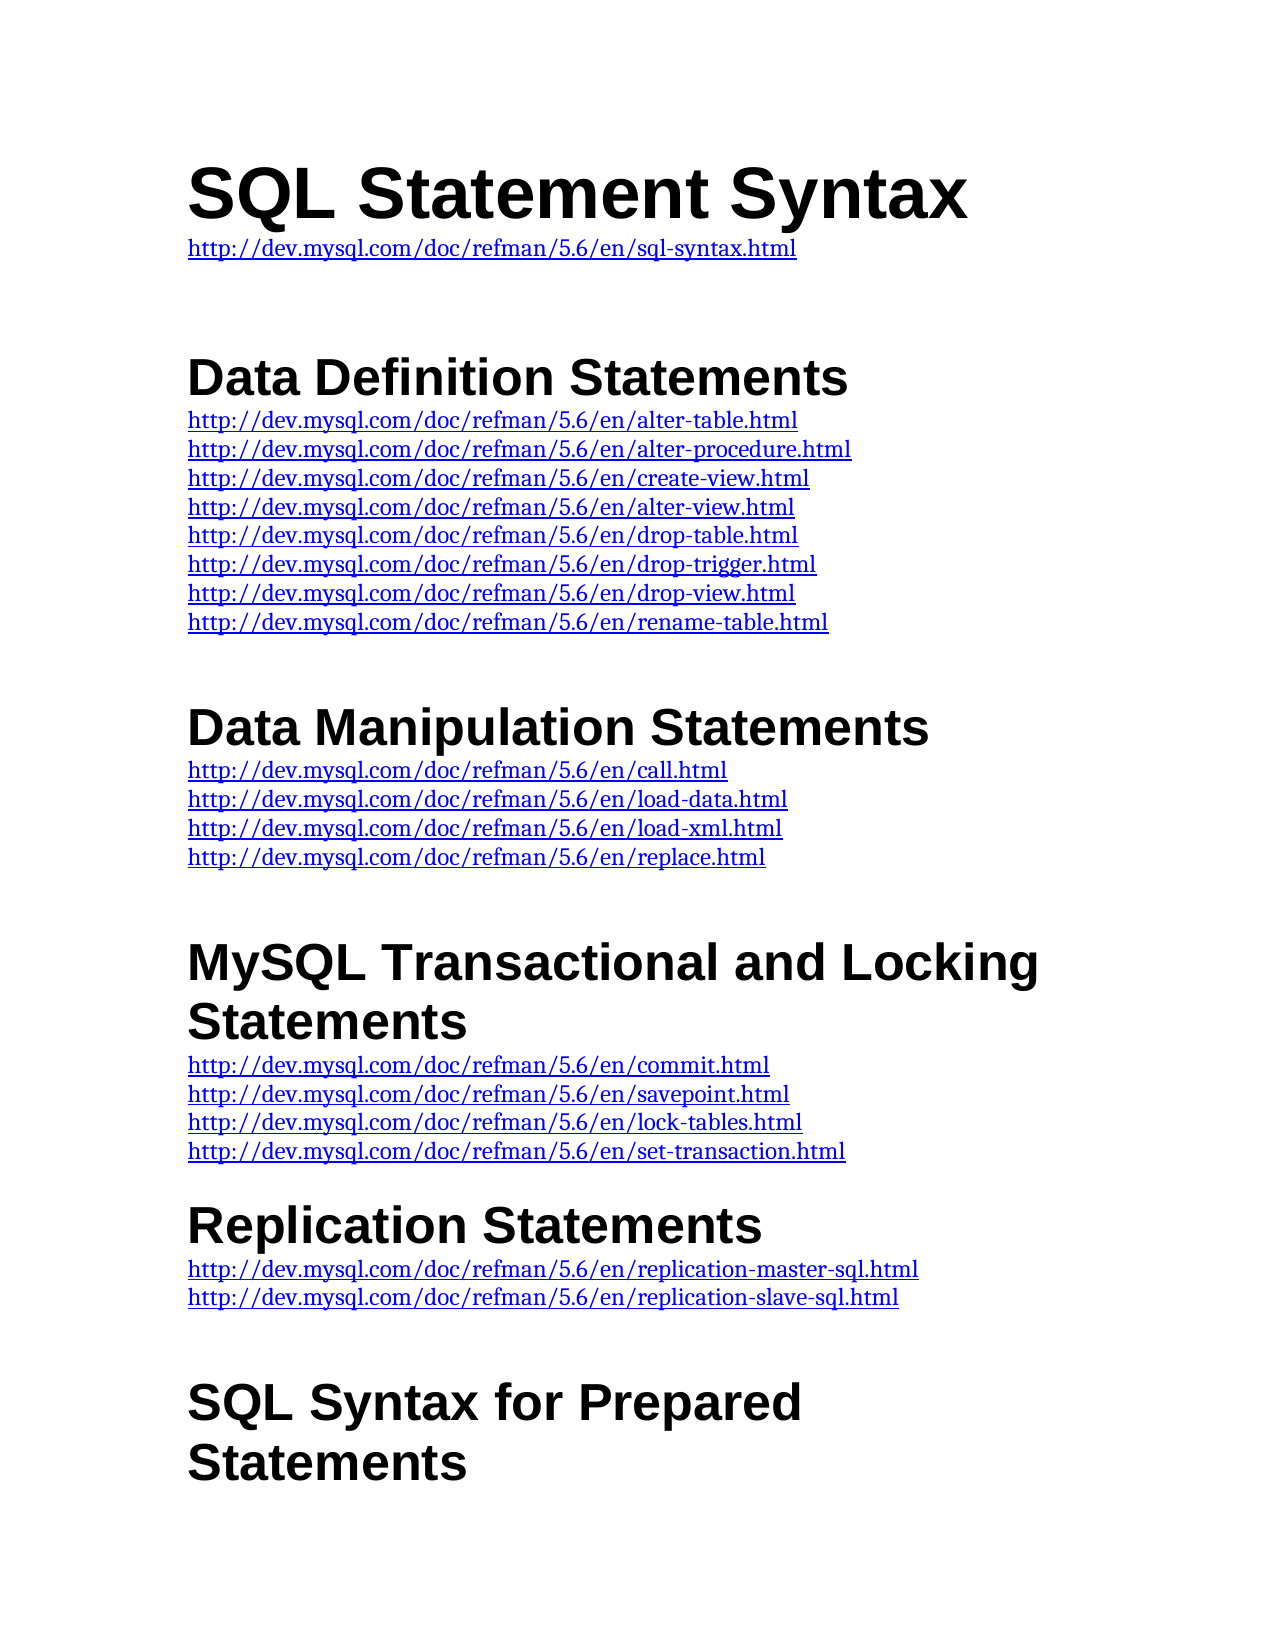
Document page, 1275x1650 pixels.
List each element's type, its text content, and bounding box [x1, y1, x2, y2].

text http://dev.mysql.com/doc/refman/5.6/en/lock-tables.html [187, 1108, 1087, 1137]
text MySQL Transactional and Locking Statements [187, 931, 1087, 1051]
text http://dev.mysql.com/doc/refman/5.6/en/replication-master-sql.html [187, 1254, 1087, 1283]
text http://dev.mysql.com/doc/refman/5.6/en/drop-trigger.html [187, 550, 1087, 579]
text Replication Statements [187, 1194, 1087, 1254]
text http://dev.mysql.com/doc/refman/5.6/en/sql-syntax.html [187, 234, 1087, 263]
text http://dev.mysql.com/doc/refman/5.6/en/call.html [187, 756, 1087, 785]
text Data Definition Statements [187, 346, 1087, 406]
text Data Manipulation Statements [187, 696, 1087, 756]
text SQL Statement Syntax [187, 150, 1087, 234]
text http://dev.mysql.com/doc/refman/5.6/en/alter-table.html [187, 406, 1087, 435]
text SQL Syntax for Prepared Statements [187, 1372, 1087, 1492]
text http://dev.mysql.com/doc/refman/5.6/en/set-transaction.html [187, 1137, 1087, 1166]
text http://dev.mysql.com/doc/refman/5.6/en/rename-table.html [187, 608, 1087, 636]
text http://dev.mysql.com/doc/refman/5.6/en/drop-table.html [187, 521, 1087, 550]
text http://dev.mysql.com/doc/refman/5.6/en/replace.html [187, 842, 1087, 871]
text http://dev.mysql.com/doc/refman/5.6/en/savepoint.html [187, 1079, 1087, 1108]
text http://dev.mysql.com/doc/refman/5.6/en/alter-procedure.html [187, 435, 1087, 464]
text http://dev.mysql.com/doc/refman/5.6/en/replication-slave-sql.html [187, 1283, 1087, 1312]
text http://dev.mysql.com/doc/refman/5.6/en/create-view.html [187, 464, 1087, 493]
text http://dev.mysql.com/doc/refman/5.6/en/load-xml.html [187, 814, 1087, 842]
text http://dev.mysql.com/doc/refman/5.6/en/alter-view.html [187, 493, 1087, 521]
text http://dev.mysql.com/doc/refman/5.6/en/commit.html [187, 1051, 1087, 1079]
text http://dev.mysql.com/doc/refman/5.6/en/drop-view.html [187, 579, 1087, 608]
text http://dev.mysql.com/doc/refman/5.6/en/load-data.html [187, 785, 1087, 814]
